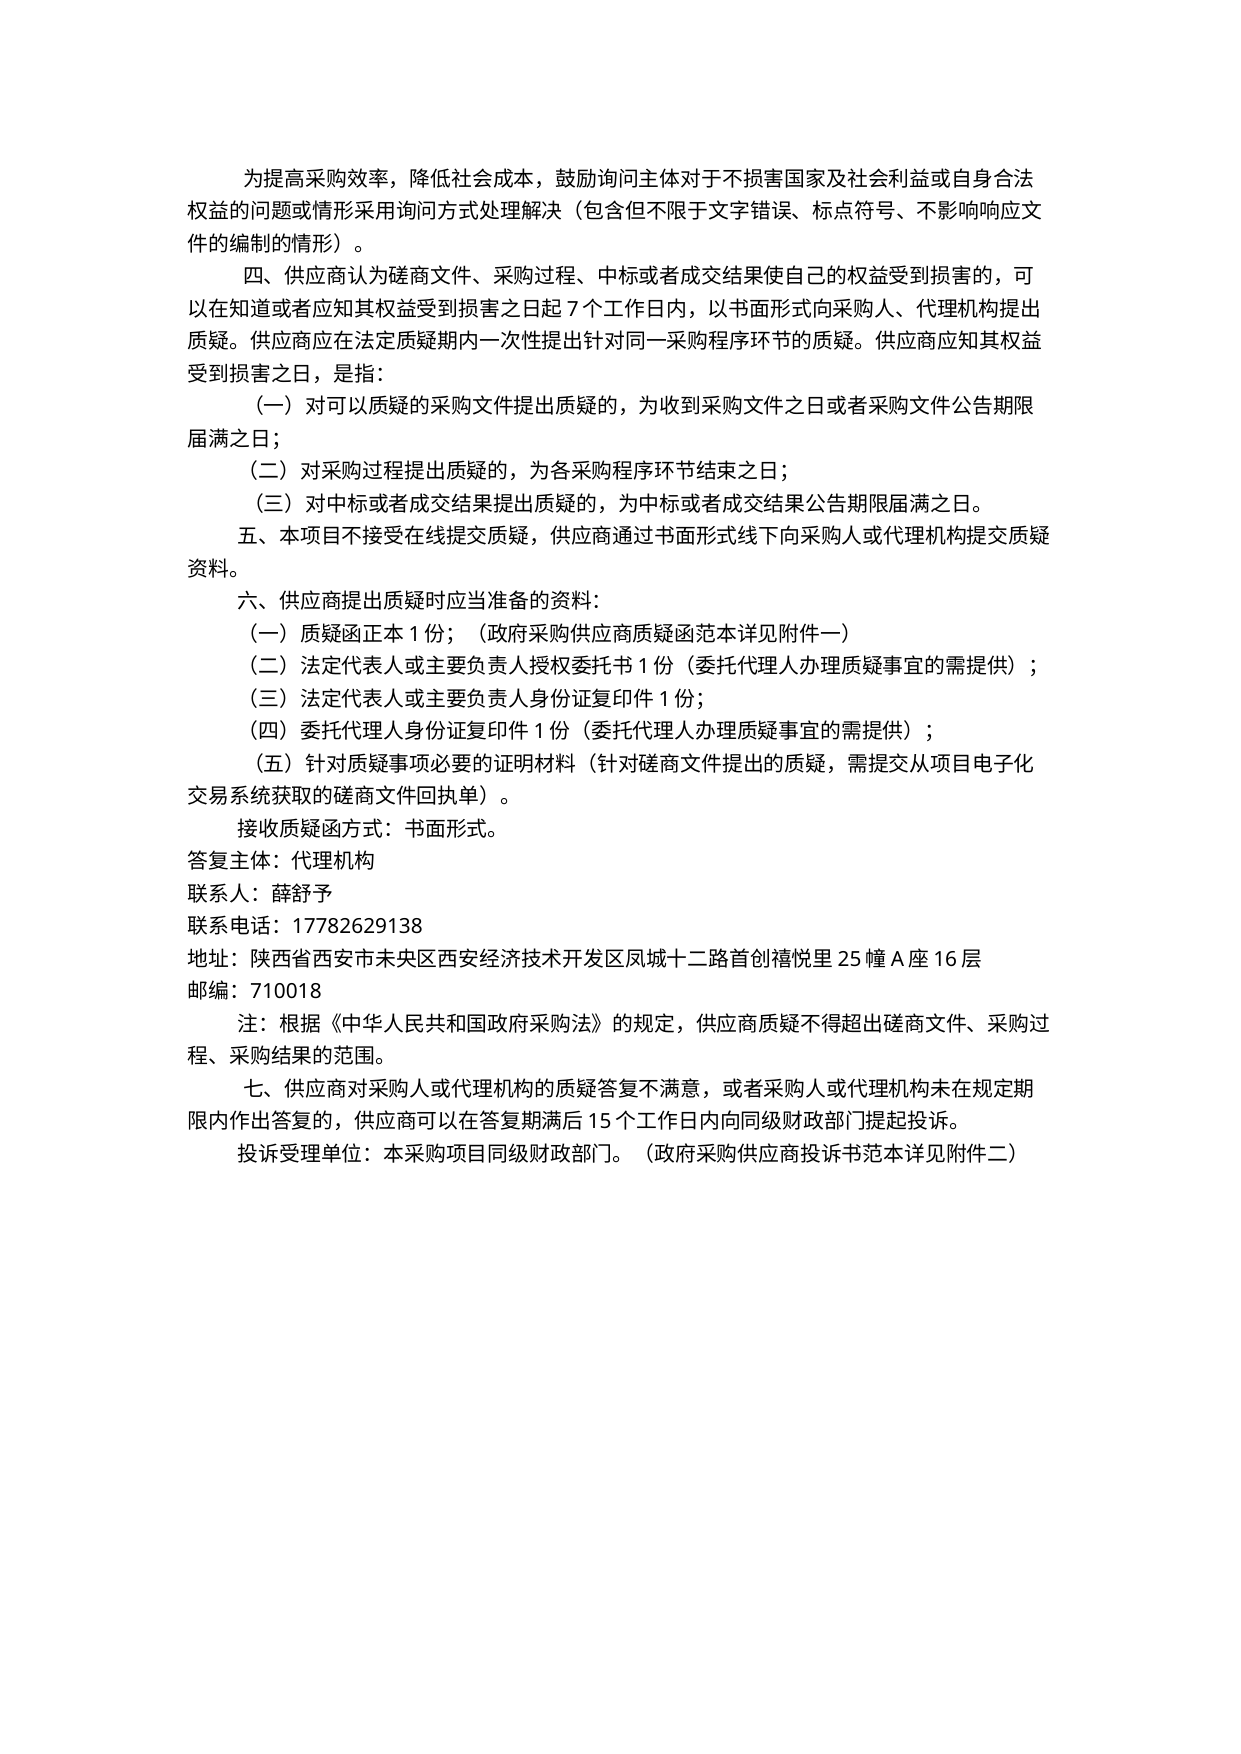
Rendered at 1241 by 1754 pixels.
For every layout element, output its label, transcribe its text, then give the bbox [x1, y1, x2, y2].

text 地址：陕西省西安市未央区西安经济技术开发区凤城十二路首创禧悦里25幢A座16层 [187, 942, 1053, 974]
text （二）法定代表人或主要负责人授权委托书1份（委托代理人办理质疑事宜的需提供）； [187, 649, 1053, 682]
text （二）对采购过程提出质疑的，为各采购程序环节结束之日； [187, 454, 1053, 487]
text （四）委托代理人身份证复印件1份（委托代理人办理质疑事宜的需提供）； [187, 714, 1053, 747]
text 投诉受理单位：本采购项目同级财政部门。（政府采购供应商投诉书范本详见附件二） [187, 1137, 1053, 1169]
text 四、供应商认为磋商文件、采购过程、中标或者成交结果使自己的权益受到损害的，可以在知道或者应知其权益受到损害之日起7个工作日内，以书面形式向采购人、代理机构提出质疑。供应商应在法定质疑期内一次性提出针对同一采购程序环节的质疑。供应商应知其权益受到损害之日，是指： [187, 259, 1053, 389]
text 五、本项目不接受在线提交质疑，供应商通过书面形式线下向采购人或代理机构提交质疑资料。 [187, 519, 1053, 584]
text 接收质疑函方式：书面形式。 [187, 812, 1053, 844]
text 邮编：710018 [187, 974, 1053, 1007]
text 联系人：薛舒予 [187, 877, 1053, 909]
text （一）质疑函正本1份；（政府采购供应商质疑函范本详见附件一） [187, 617, 1053, 649]
text 六、供应商提出质疑时应当准备的资料： [187, 584, 1053, 617]
text 答复主体：代理机构 [187, 844, 1053, 877]
text （三）对中标或者成交结果提出质疑的，为中标或者成交结果公告期限届满之日。 [187, 487, 1053, 519]
text （一）对可以质疑的采购文件提出质疑的，为收到采购文件之日或者采购文件公告期限届满之日； [187, 389, 1053, 454]
text （五）针对质疑事项必要的证明材料（针对磋商文件提出的质疑，需提交从项目电子化交易系统获取的磋商文件回执单）。 [187, 747, 1053, 812]
text （三）法定代表人或主要负责人身份证复印件1份； [187, 682, 1053, 714]
text 联系电话：17782629138 [187, 909, 1053, 942]
text 注：根据《中华人民共和国政府采购法》的规定，供应商质疑不得超出磋商文件、采购过程、采购结果的范围。 [187, 1007, 1053, 1072]
text 为提高采购效率，降低社会成本，鼓励询问主体对于不损害国家及社会利益或自身合法权益的问题或情形采用询问方式处理解决（包含但不限于文字错误、标点符号、不影响响应文件的编制的情形）。 [187, 162, 1053, 259]
text 七、供应商对采购人或代理机构的质疑答复不满意，或者采购人或代理机构未在规定期限内作出答复的，供应商可以在答复期满后15个工作日内向同级财政部门提起投诉。 [187, 1072, 1053, 1137]
